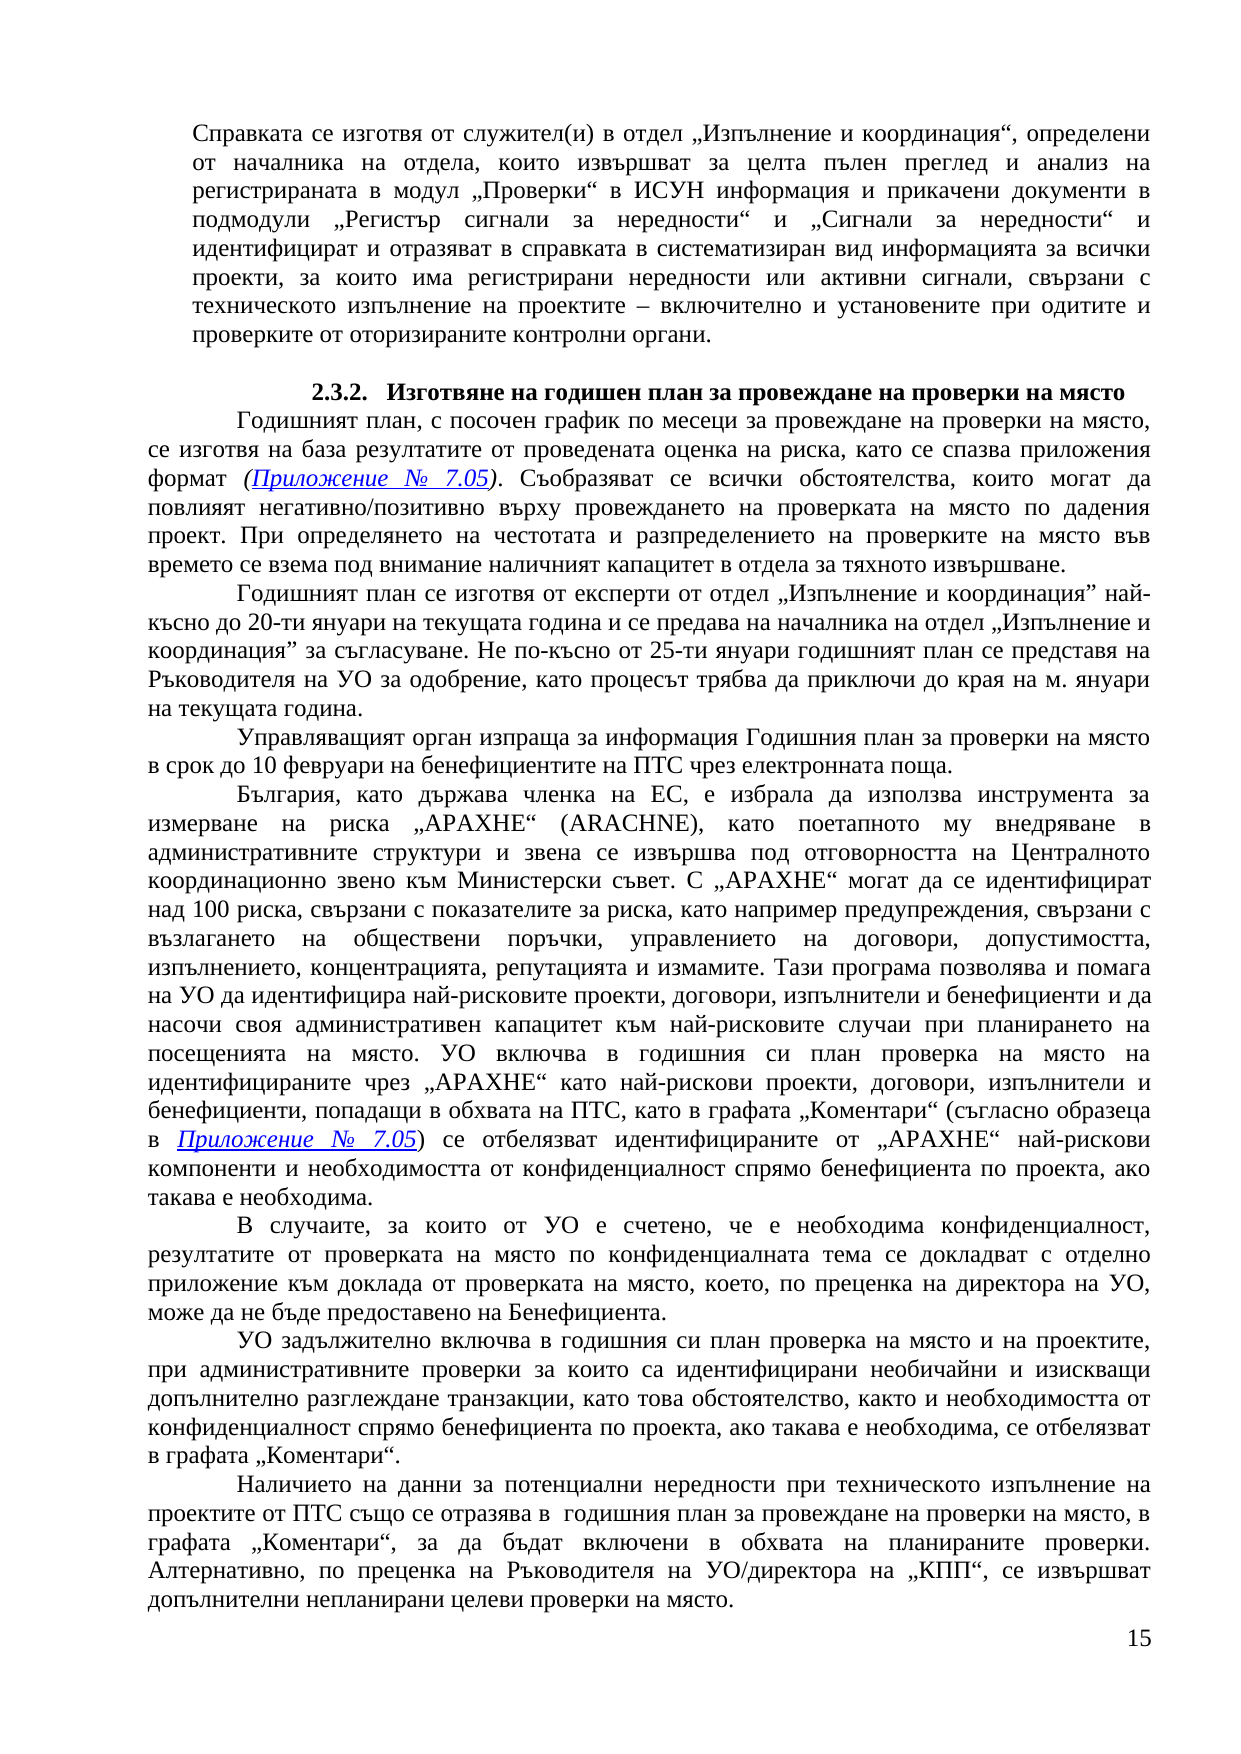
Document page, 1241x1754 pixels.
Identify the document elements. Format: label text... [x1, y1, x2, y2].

list Изготвяне на годишен план за провеждане на проверки на място [311, 377, 1152, 406]
text Годишният план, с посочен график по месеци за провеждане на проверки на място, се изготвя на база резултатите от проведената оценка на риска, като се спазва приложения формат (Приложение № 7.05). Съобразяват се всички обстоятелства, които могат да повлияят негативно/позитивно върху провеждането на проверката на място по дадения проект. При определянето на честотата и разпределението на проверките на място във времето се взема под внимание наличният капацитет в отдела за тяхното извършване. [148, 406, 1152, 578]
text В случаите, за които от УО е счетено, че е необходима конфиденциалност, резултатите от проверката на място по конфиденциалната тема се докладват с отделно приложение към доклада от проверката на място, което, по преценка на директора на УО, може да не бъде предоставено на Бенефициента. [148, 1211, 1152, 1326]
text УО задължително включва в годишния си план проверка на място и на проектите, при административните проверки за които са идентифицирани необичайни и изискващи допълнително разглеждане транзакции, като това обстоятелство, както и необходимостта от конфиденциалност спрямо бенефициента по проекта, ако такава е необходима, се отбелязват в графата „Коментари“. [148, 1326, 1152, 1469]
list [192, 118, 1152, 348]
text Управляващият орган изпраща за информация Годишния план за проверки на място в срок до 10 февруари на бенефициентите на ПТС чрез електронната поща. [148, 722, 1152, 779]
text Наличието на данни за потенциални нередности при техническото изпълнение на проектите от ПТС също се отразява в годишния план за провеждане на проверки на място, в графата „Коментари“, за да бъдат включени в обхвата на планираните проверки. Алтернативно, по преценка на Ръководителя на УО/директора на „КПП“, се извършват допълнителни непланирани целеви проверки на място. [148, 1469, 1152, 1613]
text България, като държава членка на ЕС, е избрала да използва инструмента за измерване на риска „АРАХНЕ“ (ARACHNE), като поетапното му внедряване в административните структури и звена се извършва под отговорността на Централното координационно звено към Министерски съвет. С „АРАХНЕ“ могат да се идентифицират над 100 риска, свързани с показателите за риска, като например предупреждения, свързани с възлагането на обществени поръчки, управлението на договори, допустимостта, изпълнението, концентрацията, репутацията и измамите. Тази програма позволява и помага на УО да идентифицира най-рисковите проекти, договори, изпълнители и бенефициенти и да насочи своя административен капацитет към най-рисковите случаи при планирането на посещенията на място. УО включва в годишния си план проверка на място на идентифицираните чрез „АРАХНЕ“ като най-рискови проекти, договори, изпълнители и бенефициенти, попадащи в обхвата на ПТС, като в графата „Коментари“ (съгласно образеца в Приложение № 7.05) се отбелязват идентифицираните от „АРАХНЕ“ най-рискови компоненти и необходимостта от конфиденциалност спрямо бенефициента по проекта, ако такава е необходима. [148, 779, 1152, 1211]
text Годишният план се изготвя от експерти от отдел „Изпълнение и координация” най-късно до 20-ти януари на текущата година и се предава на началника на отдел „Изпълнение и координация” за съгласуване. Не по-късно от 25-ти януари годишният план се представя на Ръководителя на УО за одобрение, като процесът трябва да приключи до края на м. януари на текущата година. [148, 578, 1152, 722]
